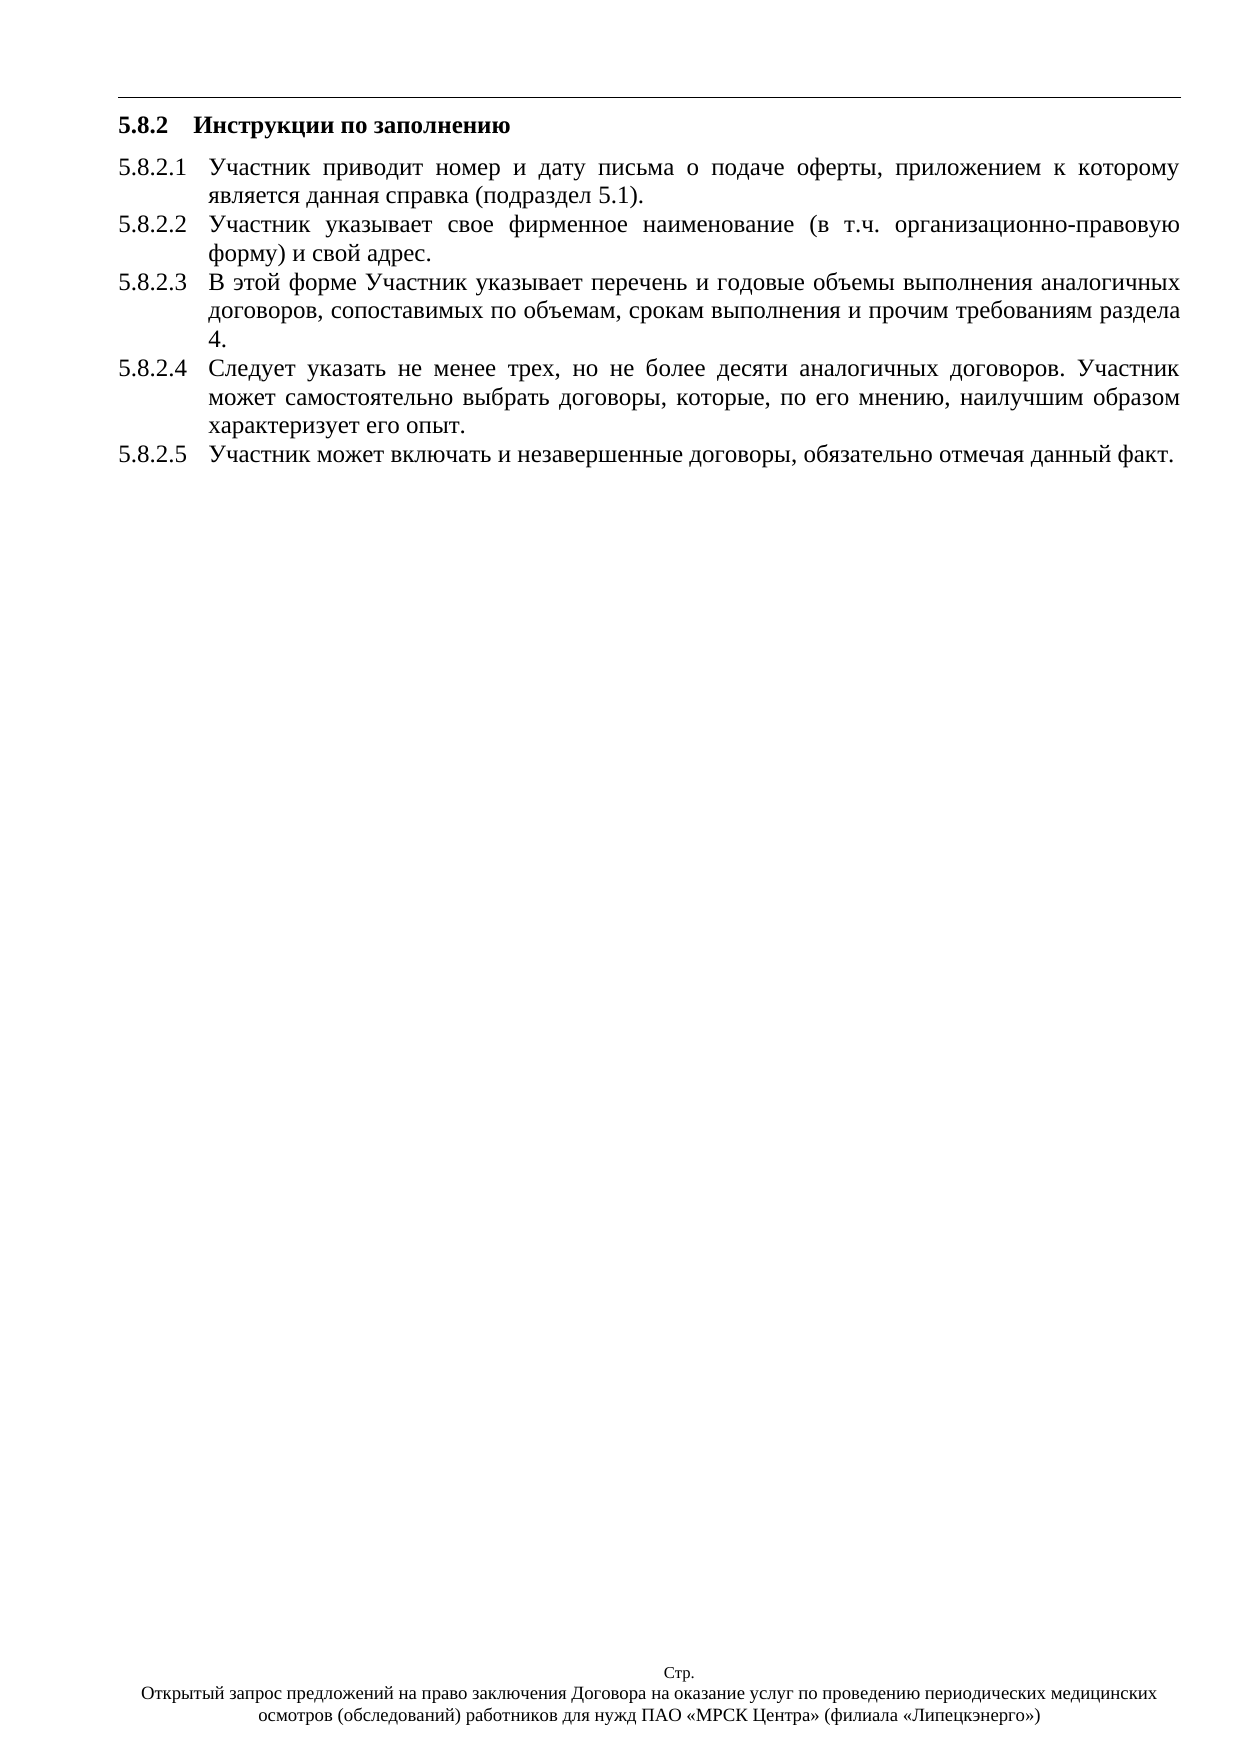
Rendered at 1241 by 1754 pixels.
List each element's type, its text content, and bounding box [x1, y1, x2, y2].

list Участник может включать и незавершенные договоры, обязательно отмечая данный факт. [118, 439, 1181, 468]
list Участник приводит номер и дату письма о подаче оферты, приложением к которому является данная справка (подраздел 5.1). [118, 152, 1181, 209]
subtitle Инструкции по заполнению [118, 111, 1181, 139]
list В этой форме Участник указывает перечень и годовые объемы выполнения аналогичных договоров, сопоставимых по объемам, срокам выполнения и прочим требованиям раздела 4. [118, 267, 1181, 353]
list Участник указывает свое фирменное наименование (в т.ч. организационно-правовую форму) и свой адрес. [118, 209, 1181, 267]
list Следует указать не менее трех, но не более десяти аналогичных договоров. Участник может самостоятельно выбрать договоры, которые, по его мнению, наилучшим образом характеризует его опыт. [118, 353, 1181, 439]
